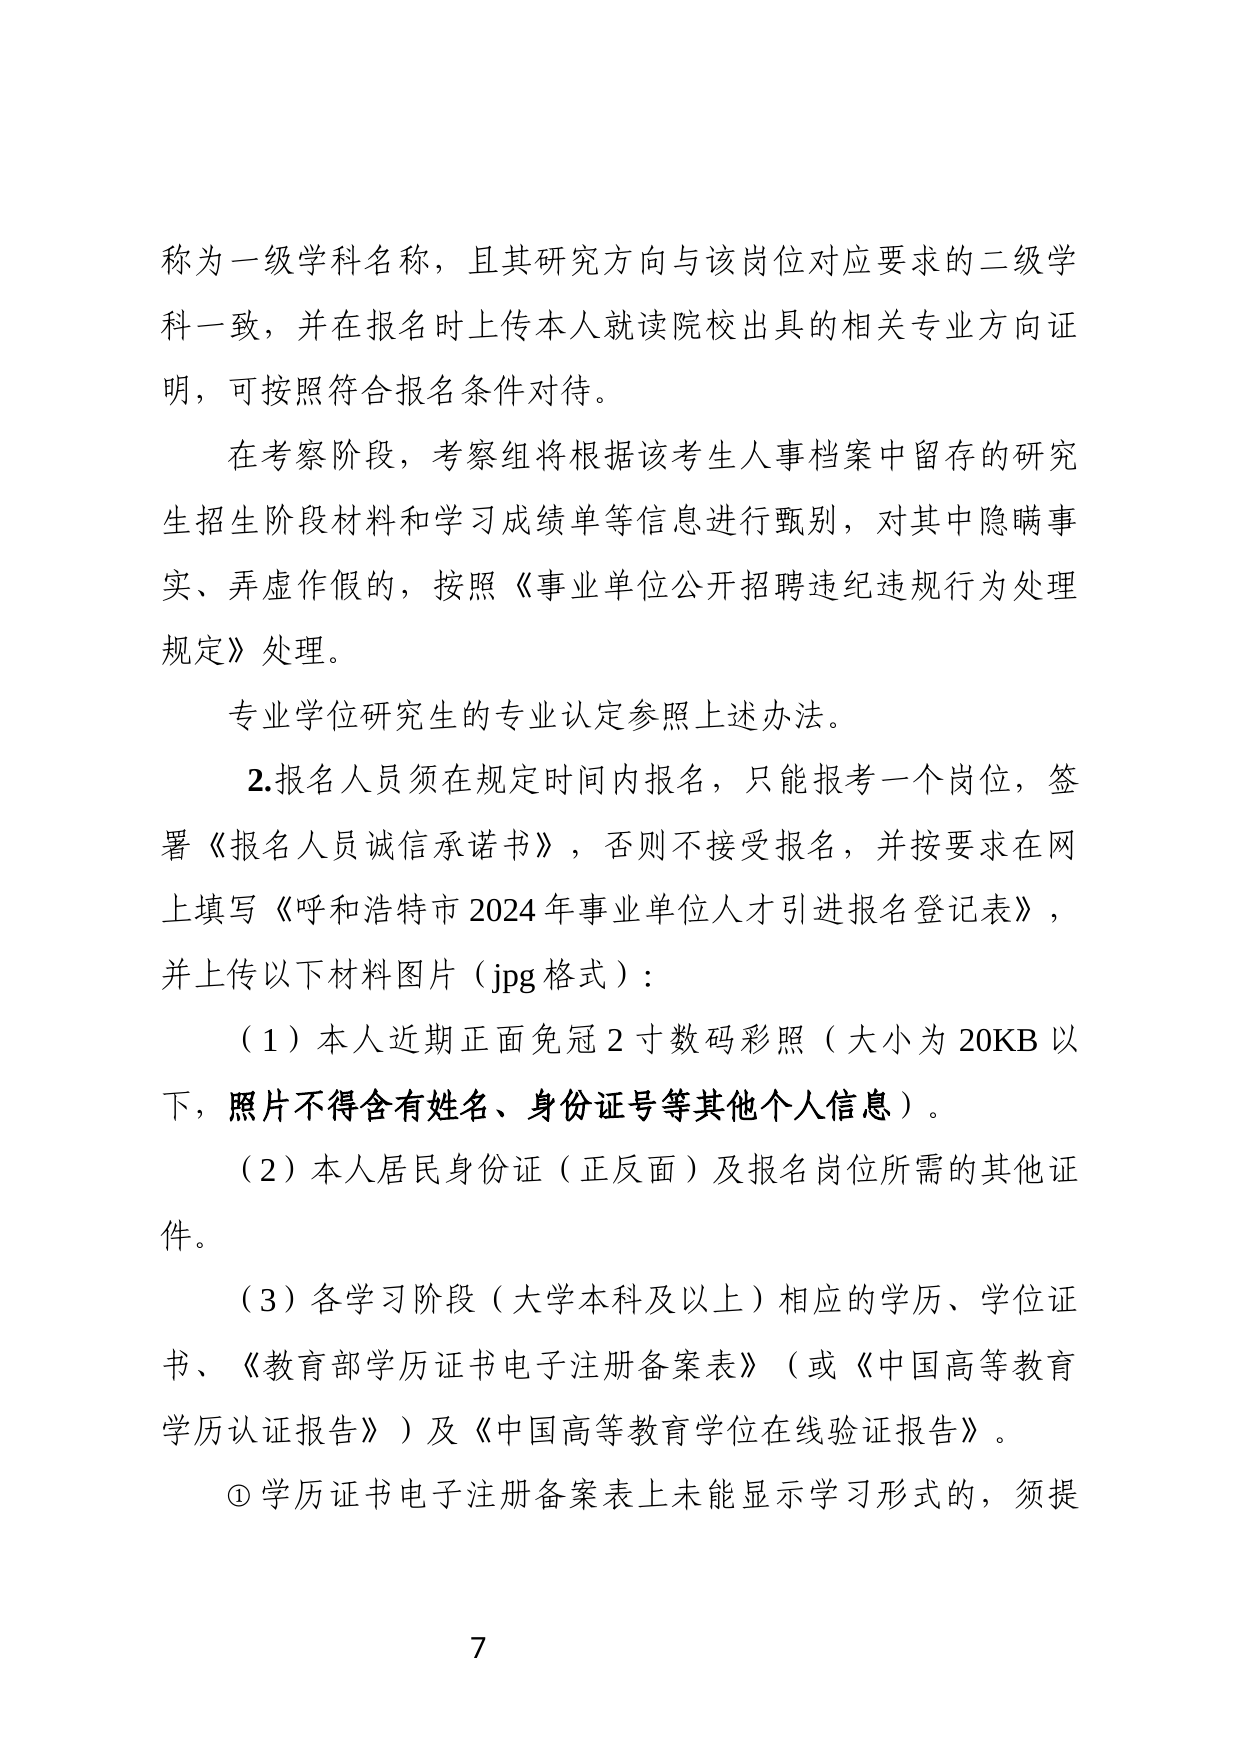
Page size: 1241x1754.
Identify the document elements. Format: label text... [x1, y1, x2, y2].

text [159, 1461, 1081, 1526]
text （3）各学习阶段（大学本科及以上）相应的学历、学位证书、《教育部学历证书电子注册备案表》（或《中国高等教育学历认证报告》）及《中国高等教育学位在线验证报告》。 [159, 1266, 1081, 1461]
text 专业学位研究生的专业认定参照上述办法。 [159, 681, 1081, 746]
text 在考察阶段，考察组将根据该考生人事档案中留存的研究生招生阶段材料和学习成绩单等信息进行甄别，对其中隐瞒事实、弄虚作假的，按照《事业单位公开招聘违纪违规行为处理规定》处理。 [159, 421, 1081, 681]
text （2）本人居民身份证（正反面）及报名岗位所需的其他证件。 [159, 1136, 1081, 1266]
text （1）本人近期正面免冠2寸数码彩照（大小为20KB以下，照片不得含有姓名、身份证号等其他个人信息）。 [159, 1006, 1081, 1136]
text 2.报名人员须在规定时间内报名，只能报考一个岗位，签署《报名人员诚信承诺书》，否则不接受报名，并按要求在网上填写《呼和浩特市2024年事业单位人才引进报名登记表》，并上传以下材料图片（jpg格式）： [159, 746, 1081, 1006]
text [159, 226, 1081, 421]
